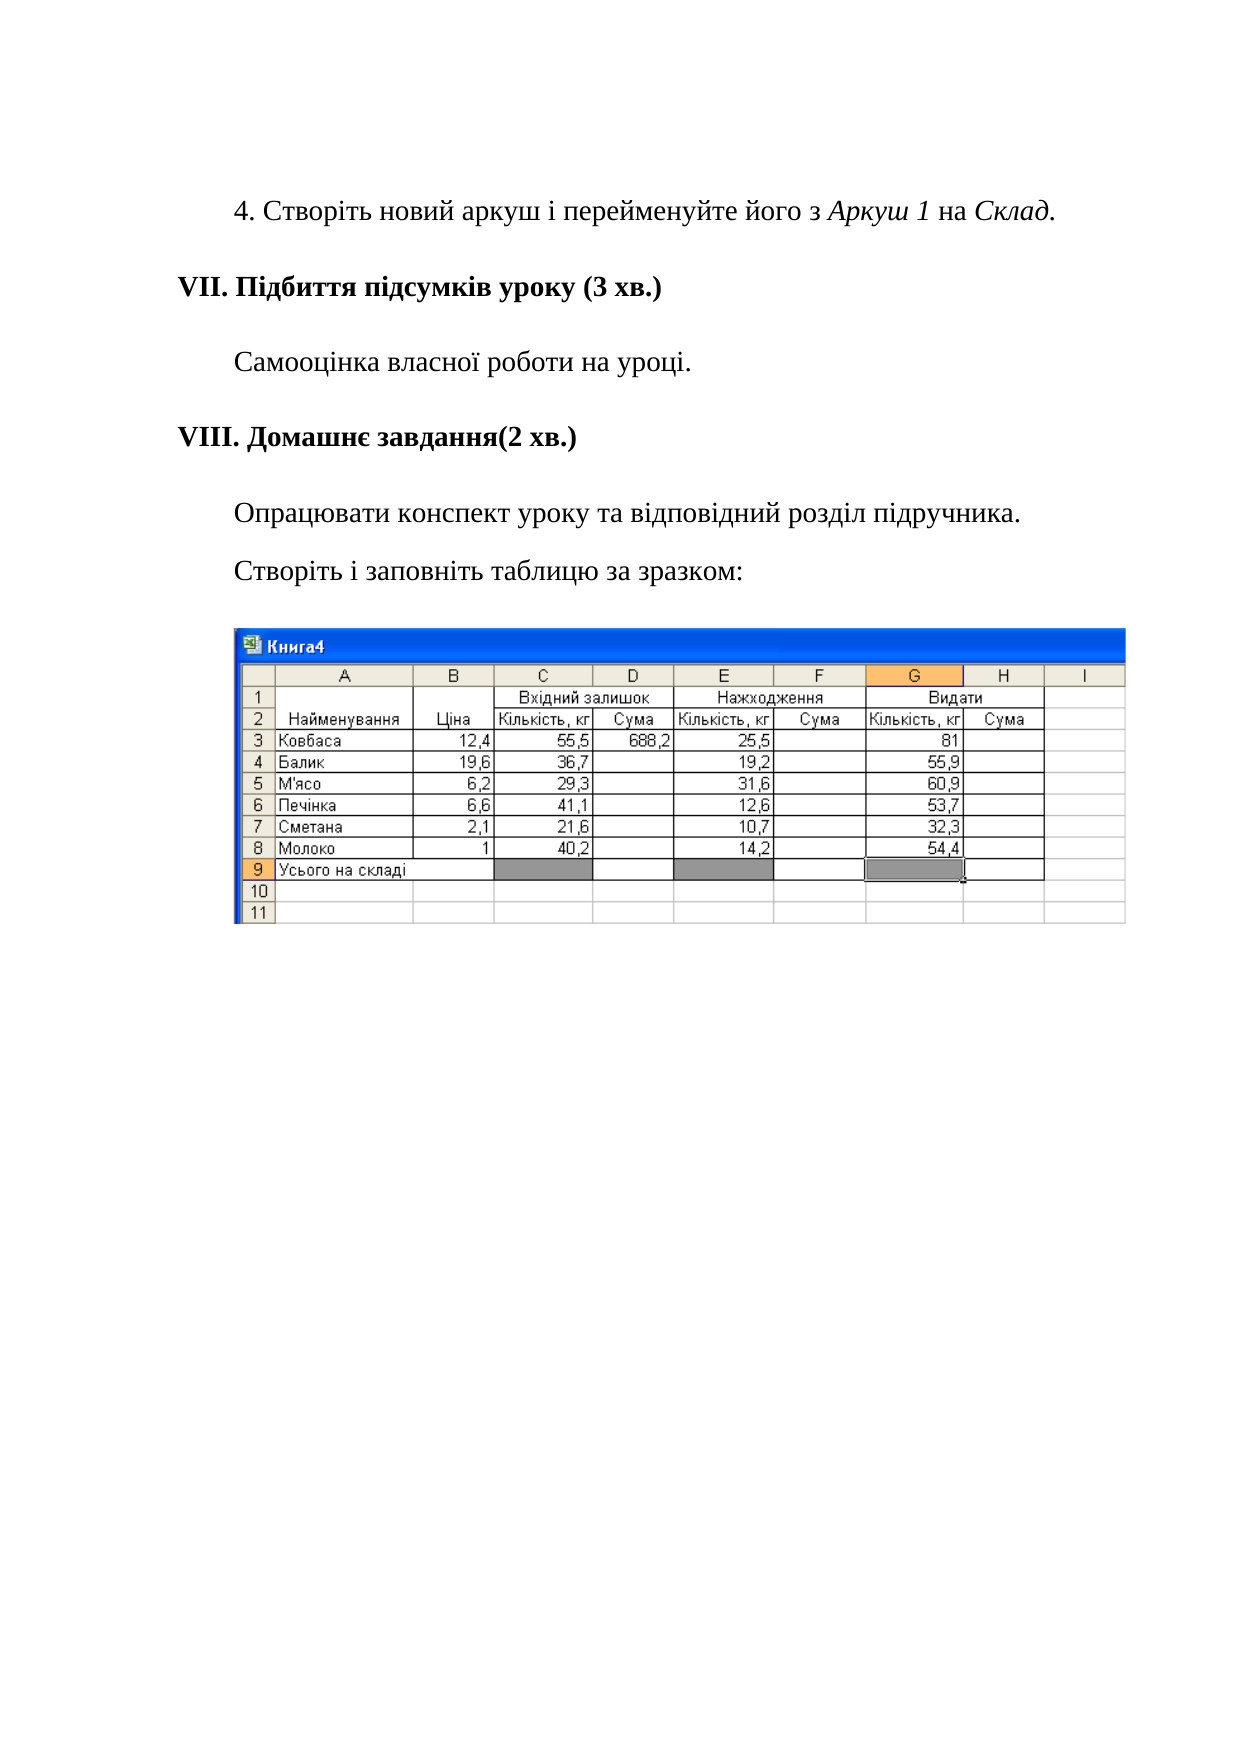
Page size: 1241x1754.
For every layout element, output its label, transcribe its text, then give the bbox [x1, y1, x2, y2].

text Самооцінка власної роботи на уроці. [177, 344, 1152, 378]
text Опрацювати конспект уроку та відповідний розділ підручника. [177, 495, 1152, 528]
text Створіть і заповніть таблицю за зразком: [177, 553, 1152, 587]
text VIІI. Домашнє завдання(2 хв.) [177, 419, 1152, 453]
text 4. Створіть новий аркуш і перейменуйте його з Аркуш 1 на Склад. [177, 193, 1152, 227]
picture [233, 628, 1126, 924]
text VIІ. Підбиття підсумків уроку (3 хв.) [177, 269, 1152, 302]
